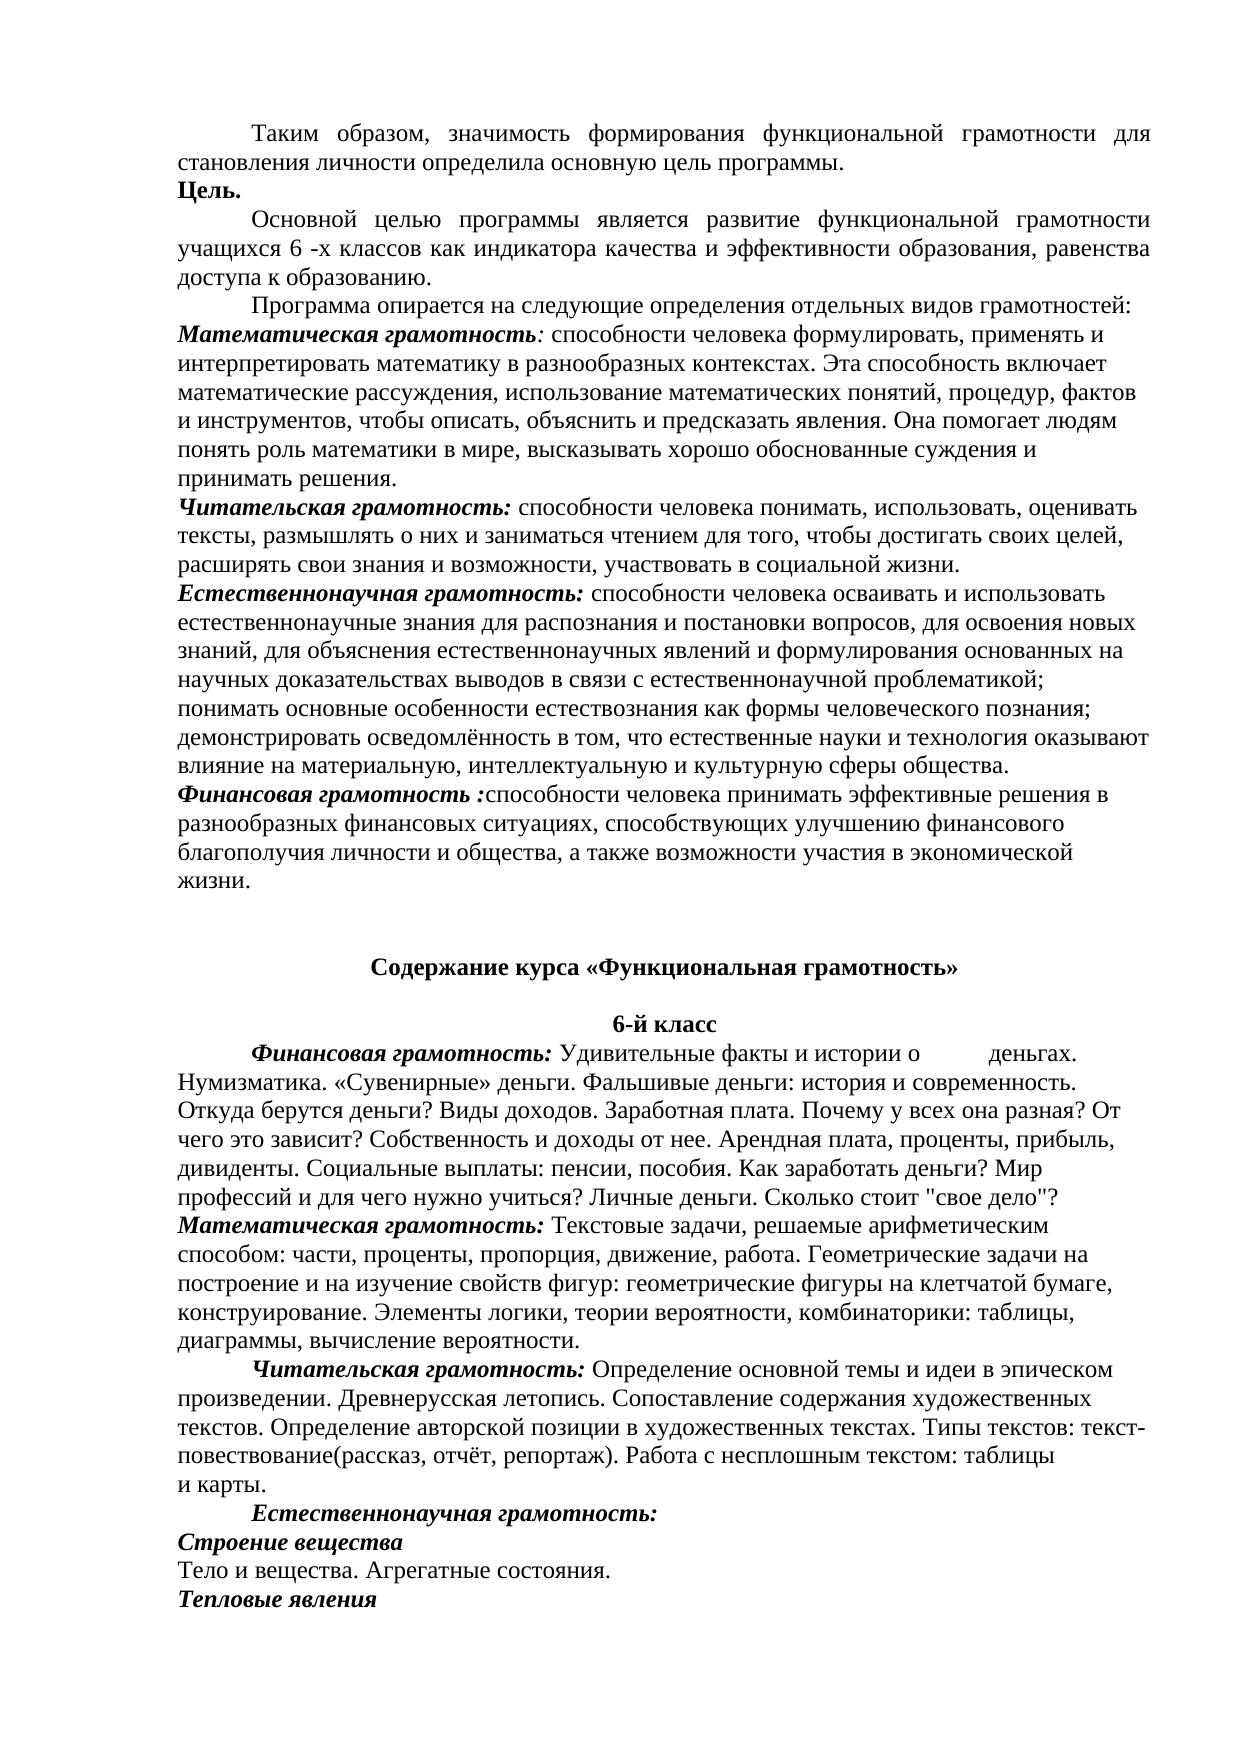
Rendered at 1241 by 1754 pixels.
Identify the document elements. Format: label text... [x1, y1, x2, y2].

text Программа опирается на следующие определения отдельных видов грамотностей: [177, 291, 1152, 319]
text Математическая грамотность: Текстовые задачи, решаемые арифметическим способом: части, проценты, пропорция, движение, работа. Геометрические задачи на построение и на изучение свойств фигур: геометрические фигуры на клетчатой бумаге, конструирование. Элементы логики, теории вероятности, комбинаторики: таблицы, диаграммы, вычисление вероятности. [177, 1211, 1152, 1354]
text Основной целью программы является развитие функциональной грамотности учащихся 6 -х классов как индикатора качества и эффективности образования, равенства доступа к образованию. [177, 204, 1152, 291]
text Содержание курса «Функциональная грамотность» [177, 952, 1152, 981]
text Тело и вещества. Агрегатные состояния. [177, 1556, 1152, 1584]
text Цель. [177, 176, 1152, 204]
text Естественнонаучная грамотность: [177, 1498, 1152, 1527]
text Тепловые явления [177, 1584, 1152, 1613]
text Математическая грамотность: способности человека формулировать, применять и интерпретировать математику в разнообразных контекстах. Эта способность включает математические рассуждения, использование математических понятий, процедур, фактов [177, 319, 1152, 406]
text и карты. [177, 1469, 1152, 1498]
text 6-й класс [177, 1009, 1152, 1038]
text и инструментов, чтобы описать, объяснить и предсказать явления. Она помогает людям понять роль математики в мире, высказывать хорошо обоснованные суждения и принимать решения. [177, 406, 1152, 492]
text Читательская грамотность: Определение основной темы и идеи в эпическом произведении. Древнерусская летопись. Сопоставление содержания художественных текстов. Определение авторской позиции в художественных текстах. Типы текстов: текст-повествование(рассказ, отчёт, репортаж). Работа с несплошным текстом: таблицы [177, 1354, 1152, 1469]
text Таким образом, значимость формирования функциональной грамотности для становления личности определила основную цель программы. [177, 118, 1152, 176]
text Читательская грамотность: способности человека понимать, использовать, оценивать тексты, размышлять о них и заниматься чтением для того, чтобы достигать своих целей, расширять свои знания и возможности, участвовать в социальной жизни. [177, 492, 1152, 578]
text Строение вещества [177, 1527, 1152, 1556]
text Финансовая грамотность: Удивительные факты и истории о деньгах. Нумизматика. «Сувенирные» деньги. Фальшивые деньги: история и современность. Откуда берутся деньги? Виды доходов. Заработная плата. Почему у всех она разная? От чего это зависит? Собственность и доходы от нее. Арендная плата, проценты, прибыль, дивиденты. Социальные выплаты: пенсии, пособия. Как заработать деньги? Мир профессий и для чего нужно учиться? Личные деньги. Сколько стоит "свое дело"? [177, 1038, 1152, 1211]
text Естественнонаучная грамотность: способности человека осваивать и использовать естественнонаучные знания для распознания и постановки вопросов, для освоения новых знаний, для объяснения естественнонаучных явлений и формулирования основанных на научных доказательствах выводов в связи с естественнонаучной проблематикой; понимать основные особенности естествознания как формы человеческого познания; демонстрировать осведомлённость в том, что естественные науки и технология оказывают влияние на материальную, интеллектуальную и культурную сферы общества. [177, 578, 1152, 779]
text Финансовая грамотность :способности человека принимать эффективные решения в разнообразных финансовых ситуациях, способствующих улучшению финансового благополучия личности и общества, а также возможности участия в экономической жизни. [177, 779, 1152, 894]
